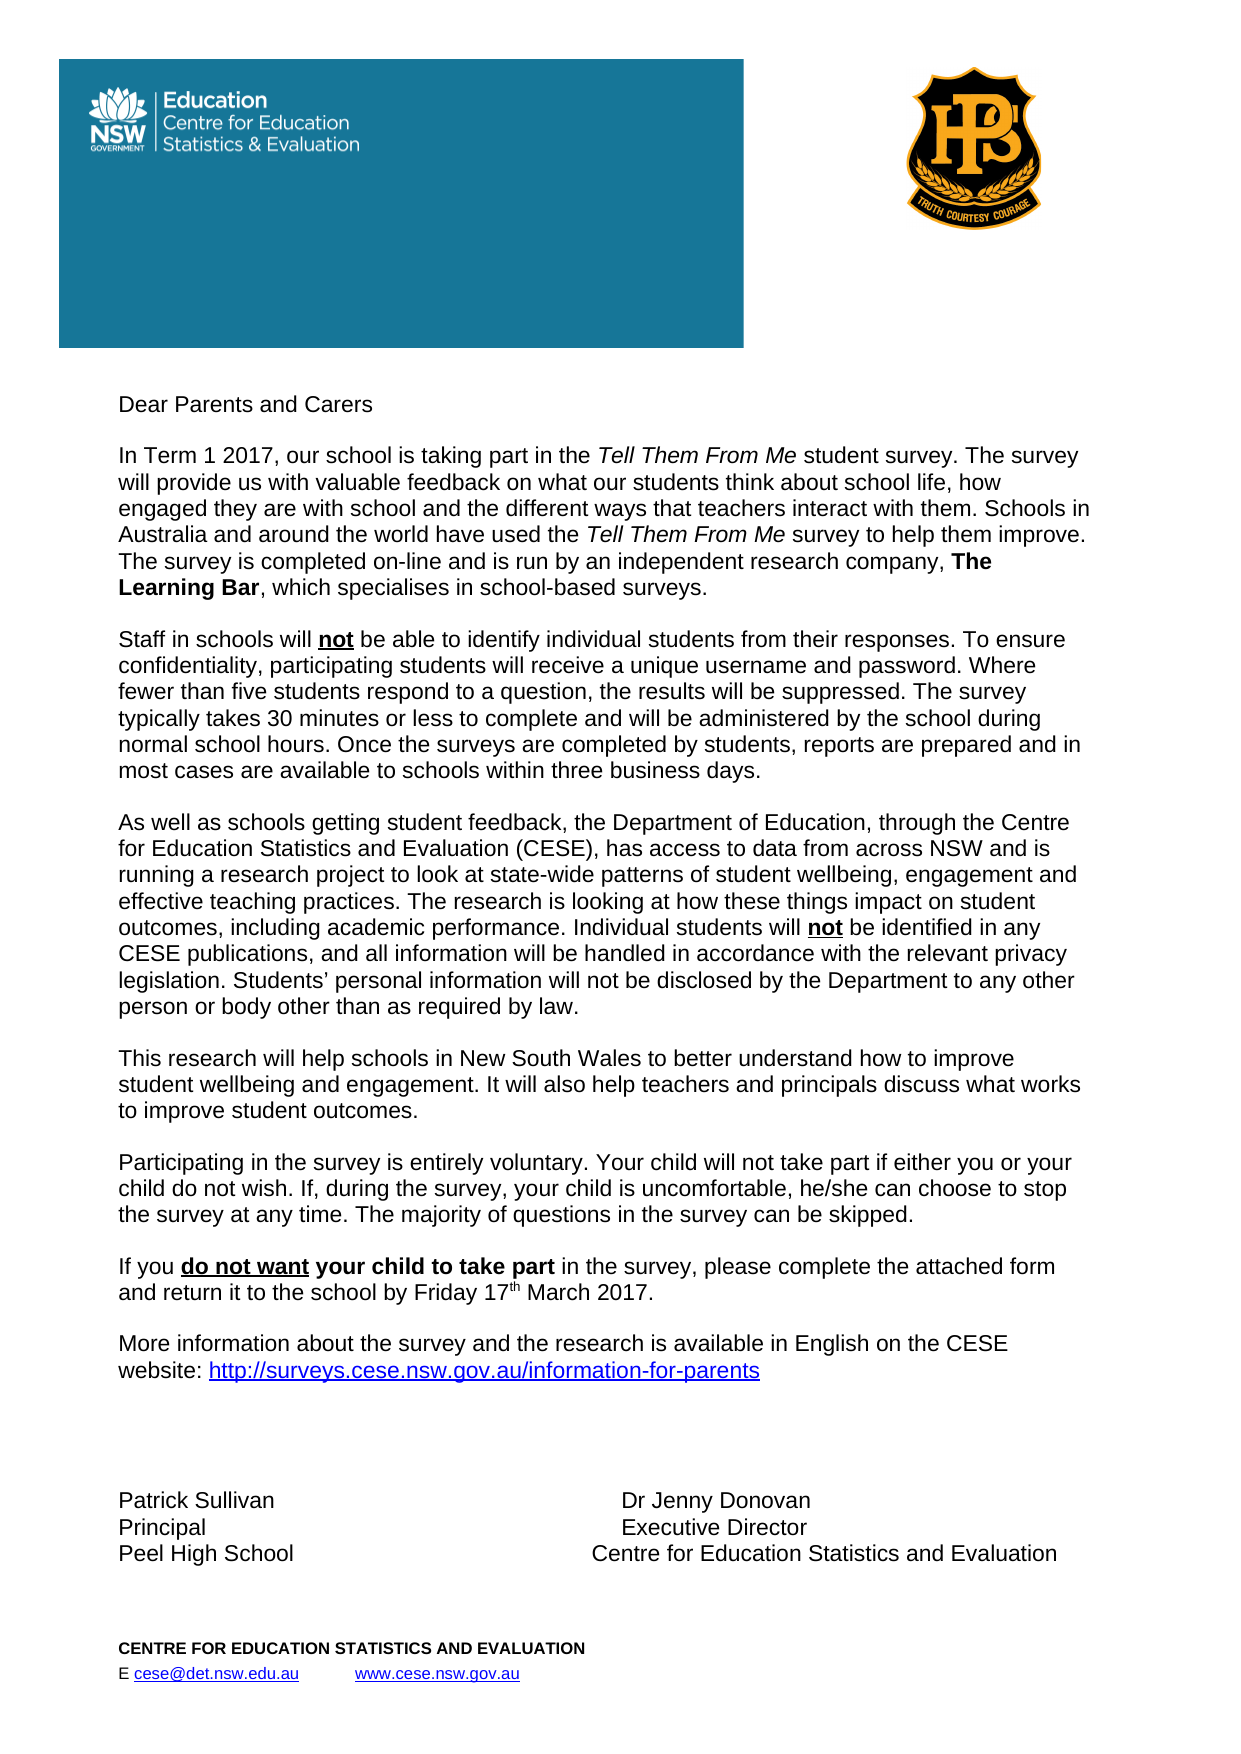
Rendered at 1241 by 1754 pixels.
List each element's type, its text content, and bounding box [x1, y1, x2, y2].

text More information about the survey and the research is available in English on the CESE website: http://surveys.cese.nsw.gov.au/information-for-parents [118, 1330, 1093, 1383]
text If you do not want your child to take part in the survey, please complete the attached form and return it to the school by Friday 17th March 2017. [118, 1253, 1093, 1305]
text Patrick Sullivan Dr Jenny Donovan [118, 1487, 1093, 1513]
picture [59, 59, 744, 348]
text In Term 1 2017, our school is taking part in the Tell Them From Me student survey. The survey will provide us with valuable feedback on what our students think about school life, how engaged they are with school and the different ways that teachers interact with them. Schools in Australia and around the world have used the Tell Them From Me survey to help them improve. The survey is completed on-line and is run by an independent research company, The Learning Bar, which specialises in school-based surveys. [118, 442, 1093, 601]
picture [906, 67, 1042, 230]
text Peel High School Centre for Education Statistics and Evaluation [118, 1540, 1093, 1566]
text Dear Parents and Carers [118, 391, 1093, 417]
text As well as schools getting student feedback, the Department of Education, through the Centre for Education Statistics and Evaluation (CESE), has access to data from across NSW and is running a research project to look at state-wide patterns of student wellbeing, engagement and effective teaching practices. The research is looking at how these things impact on student outcomes, including academic performance. Individual students will not be identified in any CESE publications, and all information will be handled in accordance with the relevant privacy legislation. Students’ personal information will not be disclosed by the Department to any other person or body other than as required by law. [118, 809, 1093, 1019]
text Staff in schools will not be able to identify individual students from their responses. To ensure confidentiality, participating students will receive a unique username and password. Where fewer than five students respond to a question, the results will be suppressed. The survey typically takes 30 minutes or less to complete and will be administered by the school during normal school hours. Once the surveys are completed by students, reports are prepared and in most cases are available to schools within three business days. [118, 626, 1093, 784]
text Participating in the survey is entirely voluntary. Your child will not take part if either you or your child do not wish. If, during the survey, your child is uncomfortable, he/she can choose to stop the survey at any time. The majority of questions in the survey can be skipped. [118, 1148, 1093, 1228]
text Principal Executive Director [118, 1513, 1093, 1540]
text This research will help schools in New South Wales to better understand how to improve student wellbeing and engagement. It will also help teachers and principals discuss what works to improve student outcomes. [118, 1044, 1093, 1123]
